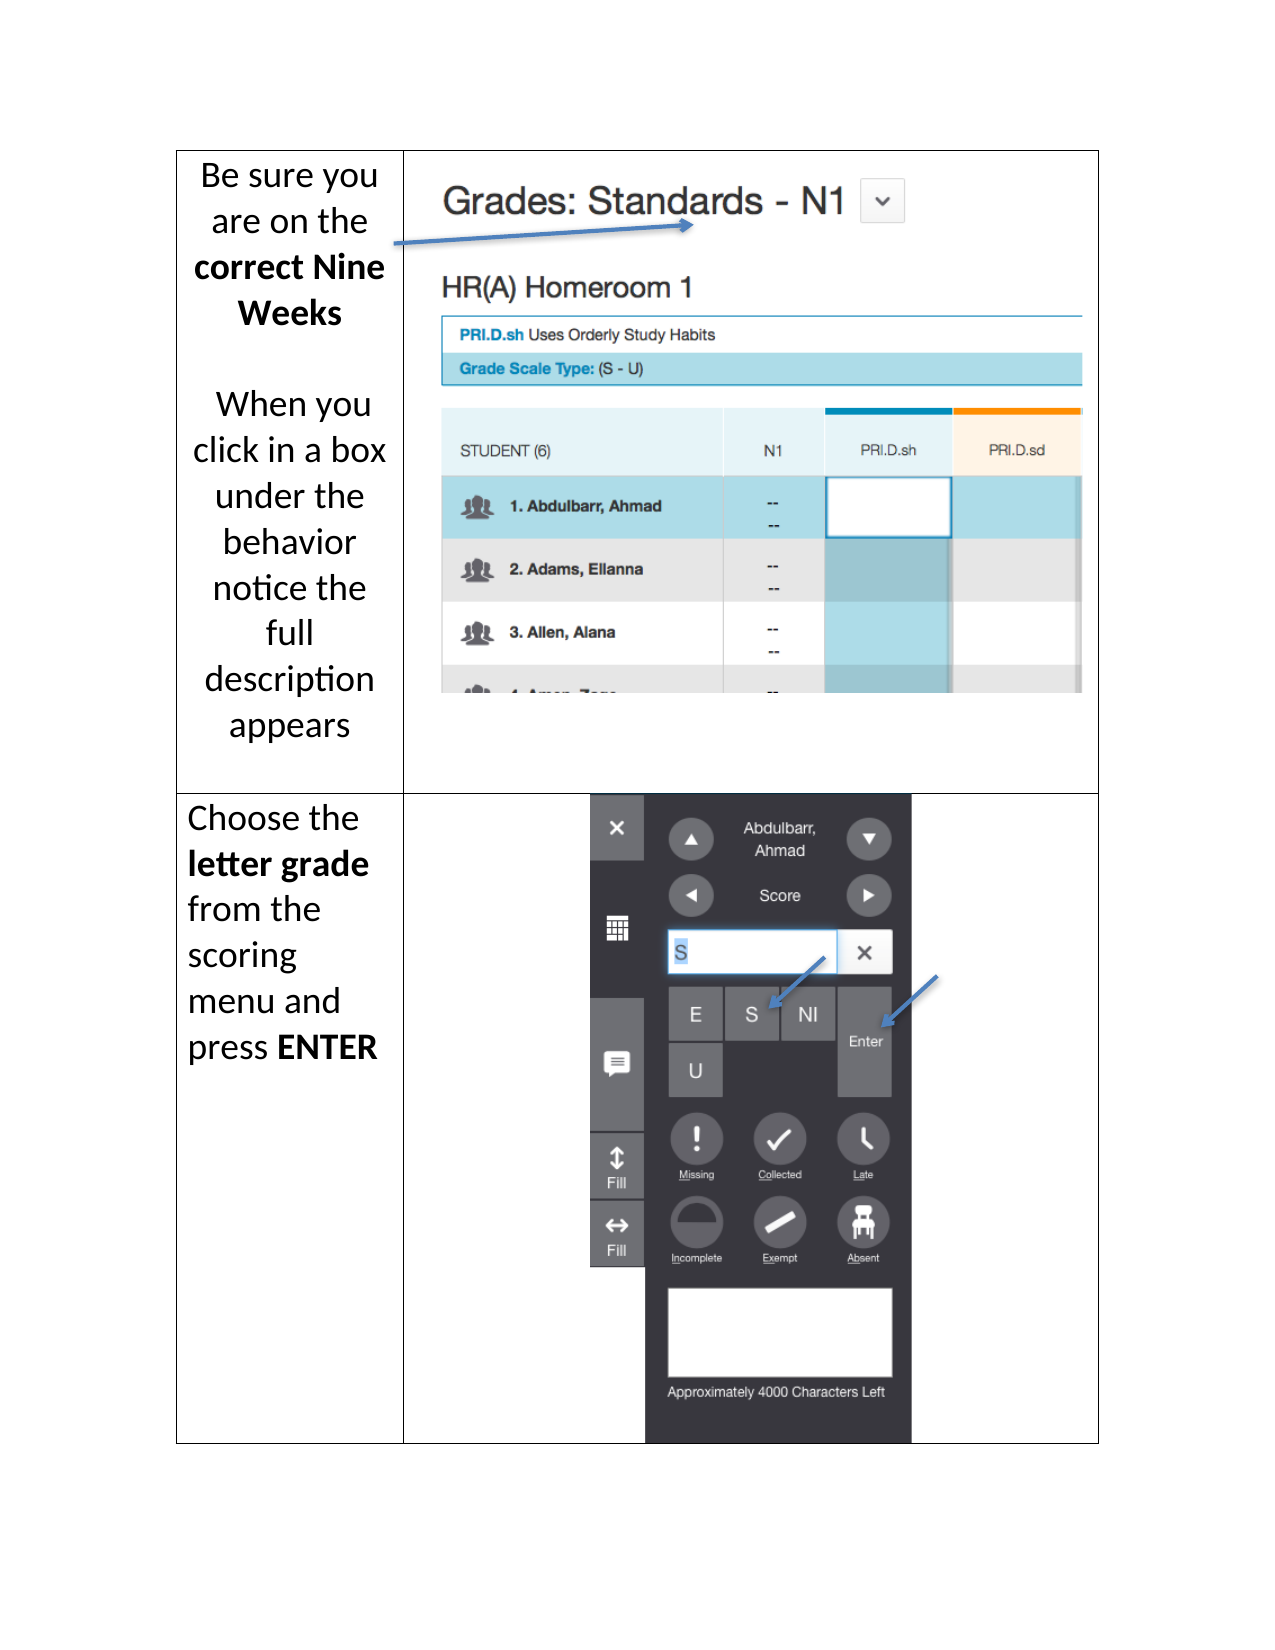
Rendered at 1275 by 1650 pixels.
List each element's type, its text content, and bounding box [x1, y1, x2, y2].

table_cell [912, 794, 1098, 1443]
table_cell [404, 794, 590, 1443]
table_cell Choose the letter grade from the scoring menu and press ENTER [177, 794, 403, 1443]
picture [590, 795, 912, 1443]
picture [419, 151, 1083, 693]
table_cell [404, 151, 1098, 793]
table_cell Be sure you are on the correct Nine Weeks When you click in a box under the behavior notice the full description appears [177, 151, 403, 793]
